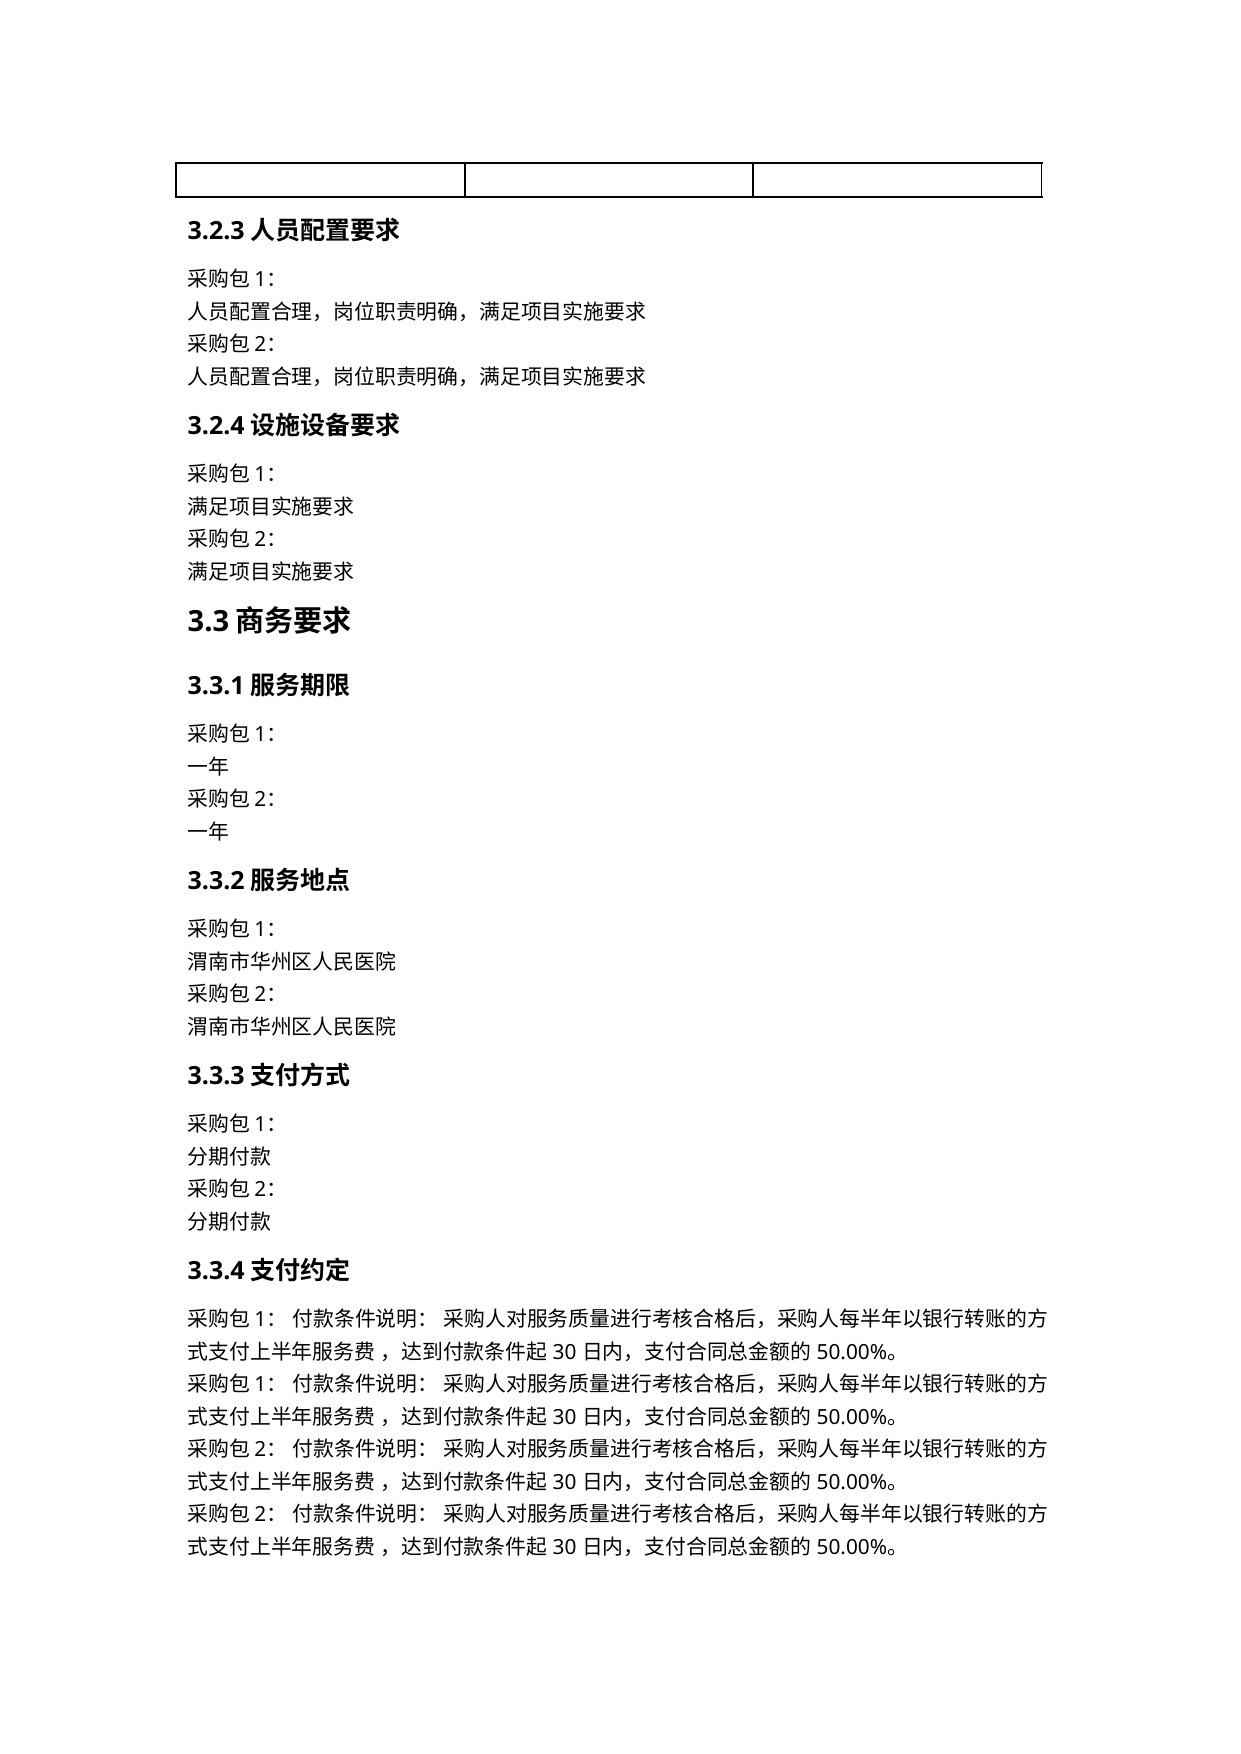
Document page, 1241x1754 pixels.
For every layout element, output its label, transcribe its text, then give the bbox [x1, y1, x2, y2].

text 3.3商务要求 [187, 588, 1053, 653]
text 采购包2： [187, 978, 1053, 1010]
text 3.3.1服务期限 [187, 653, 1053, 718]
text 渭南市华州区人民医院 [187, 1010, 1053, 1043]
text 人员配置合理，岗位职责明确，满足项目实施要求 [187, 295, 1053, 328]
text 渭南市华州区人民医院 [187, 945, 1053, 978]
text 采购包2： [187, 1173, 1053, 1205]
text 3.3.2服务地点 [187, 848, 1053, 913]
text 一年 [187, 815, 1053, 848]
text 采购包1： 付款条件说明： 采购人对服务质量进行考核合格后，采购人每半年以银行转账的方式支付上半年服务费 ，达到付款条件起 30 日内，支付合同总金额的 50.00%。 [187, 1368, 1053, 1433]
text 采购包2： [187, 783, 1053, 815]
text 满足项目实施要求 [187, 490, 1053, 523]
text 采购包2： 付款条件说明： 采购人对服务质量进行考核合格后，采购人每半年以银行转账的方式支付上半年服务费 ，达到付款条件起 30 日内，支付合同总金额的 50.00%。 [187, 1498, 1053, 1563]
text 采购包1： [187, 913, 1053, 945]
text 人员配置合理，岗位职责明确，满足项目实施要求 [187, 360, 1053, 393]
text 采购包2： [187, 328, 1053, 360]
table_cell [754, 164, 1041, 196]
text 3.3.3支付方式 [187, 1043, 1053, 1108]
table_cell [466, 164, 752, 196]
text 3.2.4设施设备要求 [187, 393, 1053, 458]
text 采购包2： [187, 523, 1053, 555]
table_cell 1 [177, 164, 464, 196]
text 满足项目实施要求 [187, 555, 1053, 588]
text 采购包1： [187, 263, 1053, 295]
text 3.2.3人员配置要求 [187, 198, 1053, 263]
text 采购包1： 付款条件说明： 采购人对服务质量进行考核合格后，采购人每半年以银行转账的方式支付上半年服务费 ，达到付款条件起 30 日内，支付合同总金额的 50.00%。 [187, 1303, 1053, 1368]
text 分期付款 [187, 1140, 1053, 1173]
text 分期付款 [187, 1205, 1053, 1238]
text 一年 [187, 750, 1053, 783]
text 采购包1： [187, 1108, 1053, 1140]
text 采购包1： [187, 718, 1053, 750]
text 采购包1： [187, 458, 1053, 490]
text 3.3.4支付约定 [187, 1238, 1053, 1303]
text 采购包2： 付款条件说明： 采购人对服务质量进行考核合格后，采购人每半年以银行转账的方式支付上半年服务费 ，达到付款条件起 30 日内，支付合同总金额的 50.00%。 [187, 1433, 1053, 1498]
